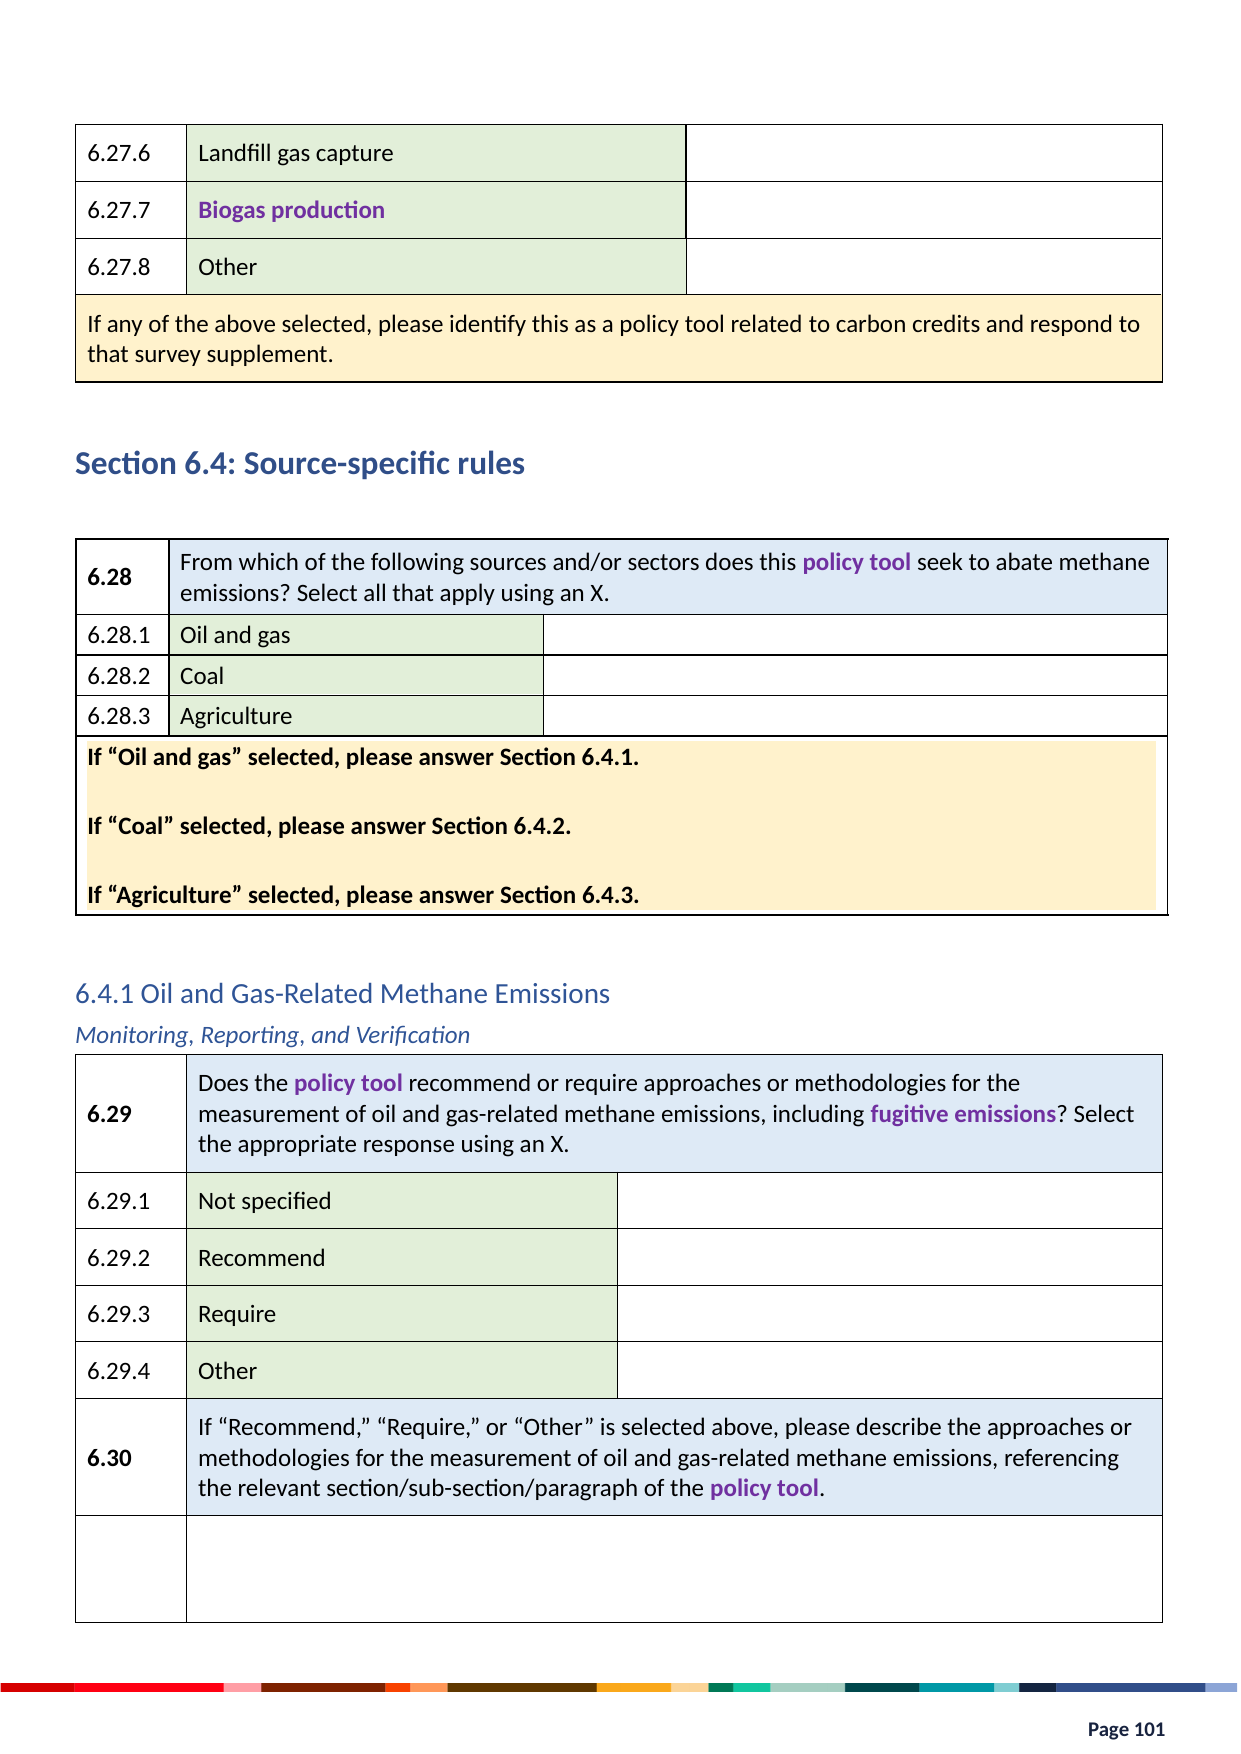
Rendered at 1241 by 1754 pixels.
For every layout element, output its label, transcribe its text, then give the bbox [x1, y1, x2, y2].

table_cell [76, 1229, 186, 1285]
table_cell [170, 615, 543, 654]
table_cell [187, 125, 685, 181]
subtitle Monitoring, Reporting, and Verification [75, 1019, 1165, 1050]
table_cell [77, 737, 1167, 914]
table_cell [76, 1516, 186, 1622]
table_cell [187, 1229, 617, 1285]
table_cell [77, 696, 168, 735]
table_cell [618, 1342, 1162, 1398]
subtitle Section 6.4: Source-specific rules [75, 442, 1165, 483]
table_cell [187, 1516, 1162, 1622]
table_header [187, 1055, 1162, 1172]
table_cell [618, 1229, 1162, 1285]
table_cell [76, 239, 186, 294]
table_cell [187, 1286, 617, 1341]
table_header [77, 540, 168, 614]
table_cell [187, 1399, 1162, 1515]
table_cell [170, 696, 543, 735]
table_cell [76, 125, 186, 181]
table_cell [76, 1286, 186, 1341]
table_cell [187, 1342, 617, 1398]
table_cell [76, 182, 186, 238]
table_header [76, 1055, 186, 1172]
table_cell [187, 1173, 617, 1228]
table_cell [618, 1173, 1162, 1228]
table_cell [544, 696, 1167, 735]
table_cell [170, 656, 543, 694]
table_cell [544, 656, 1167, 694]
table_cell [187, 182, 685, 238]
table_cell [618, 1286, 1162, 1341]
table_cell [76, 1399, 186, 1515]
picture [0, 1683, 1236, 1692]
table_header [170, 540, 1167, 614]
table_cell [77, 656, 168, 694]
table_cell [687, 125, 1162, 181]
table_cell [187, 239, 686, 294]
subtitle 6.4.1 Oil and Gas-Related Methane Emissions [75, 975, 1165, 1011]
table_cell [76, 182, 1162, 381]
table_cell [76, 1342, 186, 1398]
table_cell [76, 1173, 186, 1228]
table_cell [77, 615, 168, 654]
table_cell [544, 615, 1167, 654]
